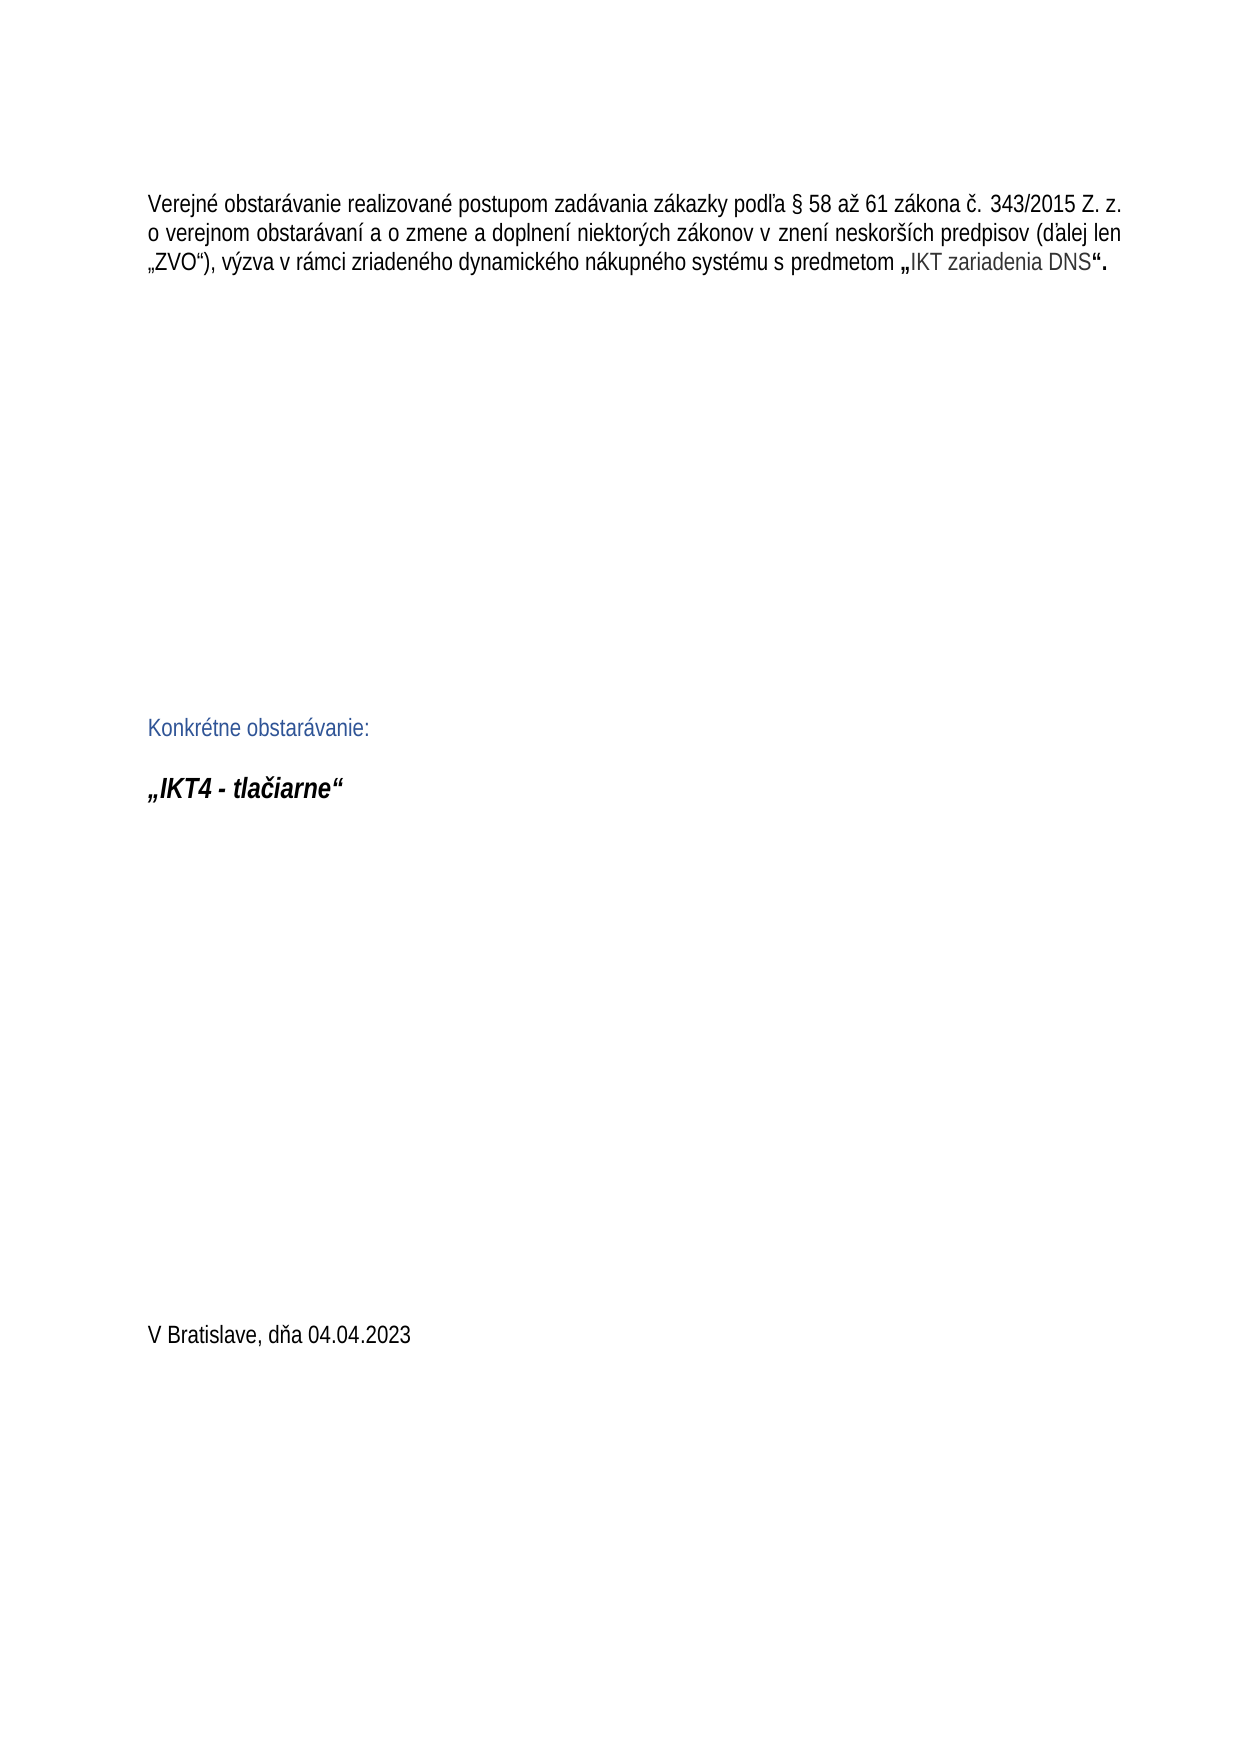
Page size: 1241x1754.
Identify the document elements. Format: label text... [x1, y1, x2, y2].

text „IKT4 - tlačiarne“ [331, 771, 1122, 804]
text V Bratislave, dňa 04.04.2023 [148, 1320, 1122, 1348]
text Verejné obstarávanie realizované postupom zadávania zákazky podľa § 58 až 61 zákona č. 343/2015 Z. z. o verejnom obstarávaní a o zmene a doplnení niektorých zákonov v znení neskorších predpisov (ďalej len „ZVO“), výzva v rámci zriadeného dynamického nákupného systému s predmetom „IKT zariadenia DNS“. [148, 189, 1122, 275]
text Konkrétne obstarávanie: [148, 713, 1122, 742]
